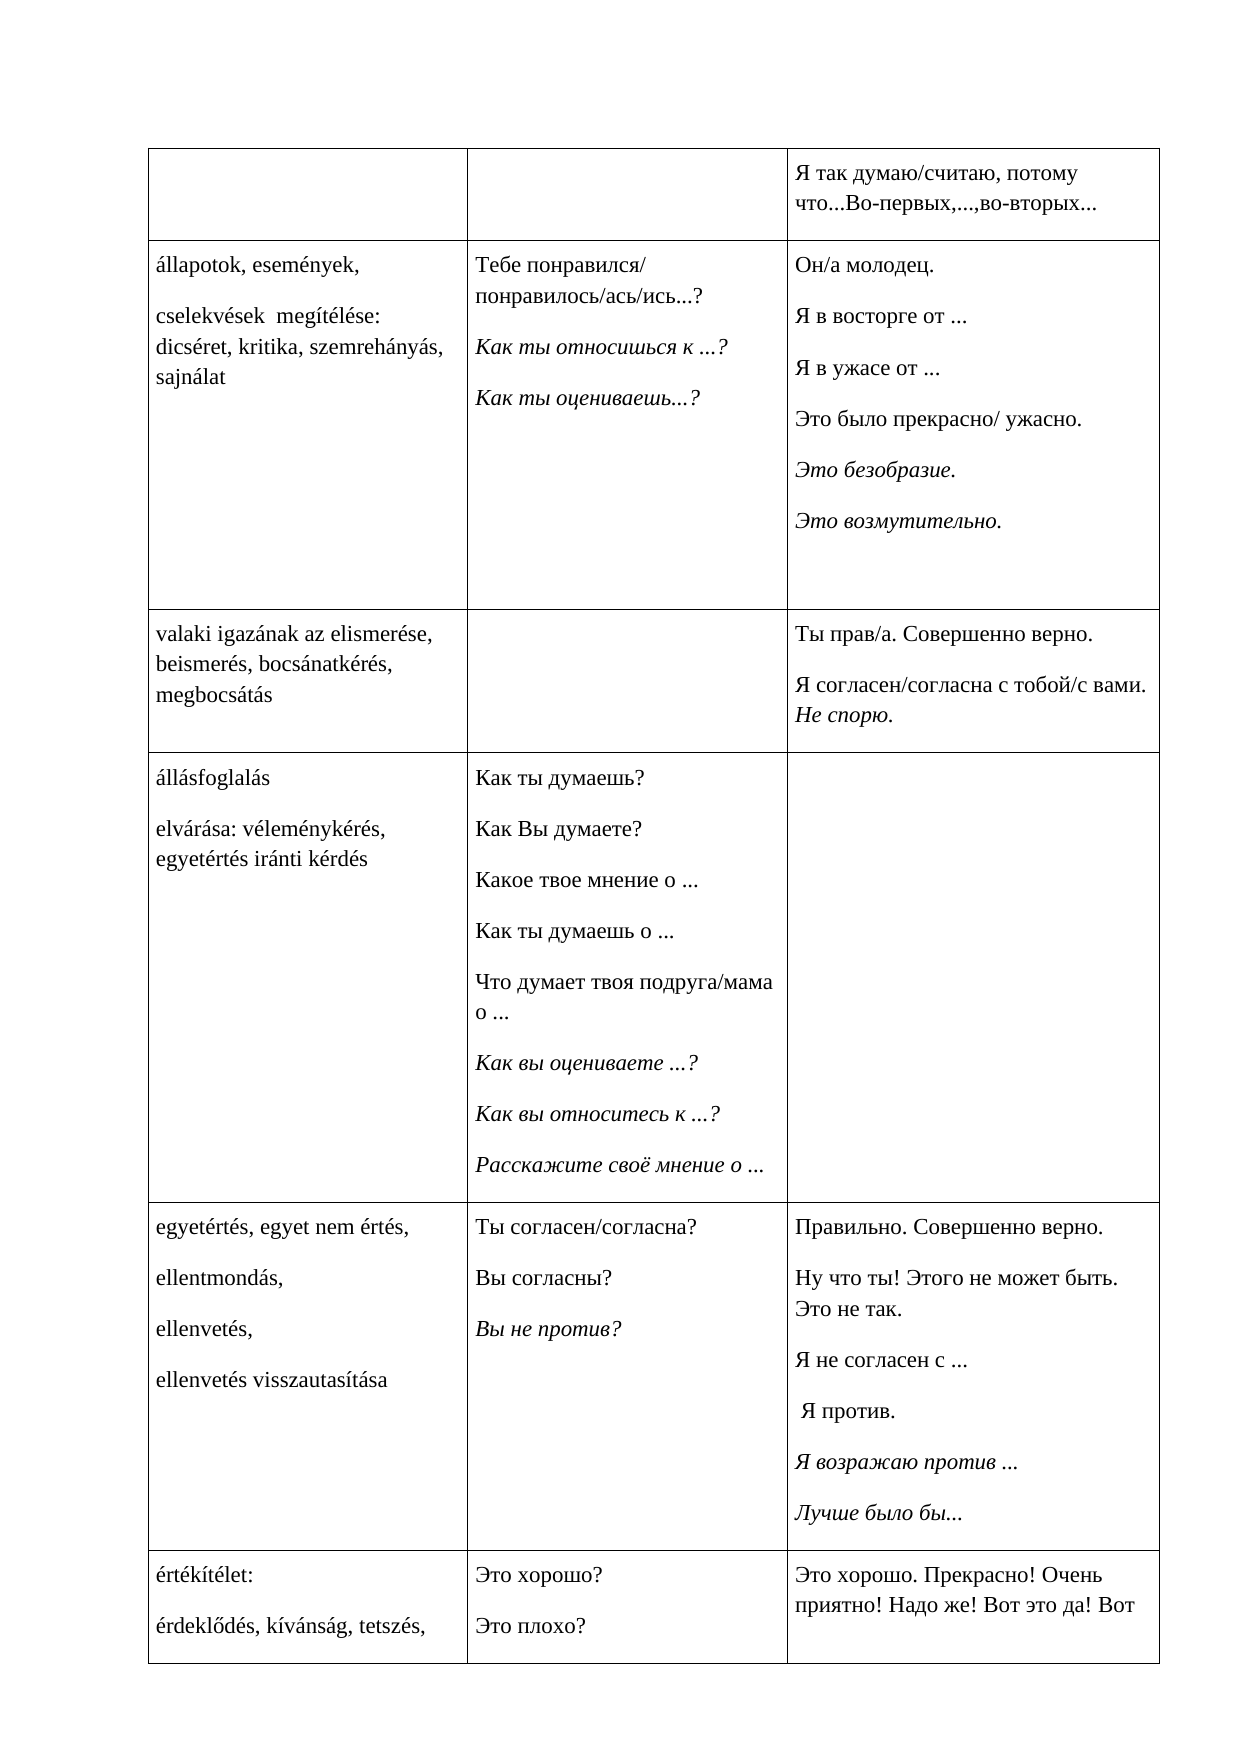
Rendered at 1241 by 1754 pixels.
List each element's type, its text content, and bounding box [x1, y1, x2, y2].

table_cell Ты прав/а. Совершенно верно. Я согласен/согласна с тобой/с вами. Не спорю. [788, 610, 1159, 752]
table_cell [788, 1551, 1159, 1663]
table_header [468, 149, 787, 240]
table_cell egyetértés, egyet nem értés, ellentmondás, ellenvetés, ellenvetés visszautasítása [149, 1203, 467, 1549]
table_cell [468, 1551, 787, 1663]
table_cell Правильно. Совершенно верно. Ну что ты! Этого не может быть. Это не так. Я не согласен с ... Я против. Я возражаю против ... Лучше было бы... [788, 1203, 1159, 1549]
table_cell Тебе понравился/ понравилось/ась/ись...? Как ты относишься к ...? Как ты оцениваешь...? [468, 241, 787, 609]
table_cell valaki igazának az elismerése, beismerés, bocsánatkérés, megbocsátás [149, 610, 467, 752]
table_cell állapotok, események, cselekvések megítélése: dicséret, kritika, szemrehányás, sajnálat [149, 241, 467, 609]
table_cell [468, 610, 787, 752]
table_cell Он/а молодец. Я в восторге от ... Я в ужасе от ... Это было прекрасно/ ужасно. Это безобразие. Это возмутительно. [788, 241, 1159, 609]
table_cell [788, 753, 1159, 1202]
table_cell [149, 1551, 467, 1663]
table_cell Ты согласен/согласна? Вы согласны? Вы не против? [468, 1203, 787, 1549]
table_cell állásfoglalás elvárása: véleménykérés, egyetértés iránti kérdés [149, 753, 467, 1202]
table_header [788, 149, 1159, 240]
table_cell Как ты думаешь? Как Вы думаете? Какое твое мнение о ... Как ты думаешь о ... Что думает твоя подруга/мама о ... Как вы оцениваете ...? Как вы относитесь к ...? Расскажите своё мнение о ... [468, 753, 787, 1202]
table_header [149, 149, 467, 240]
